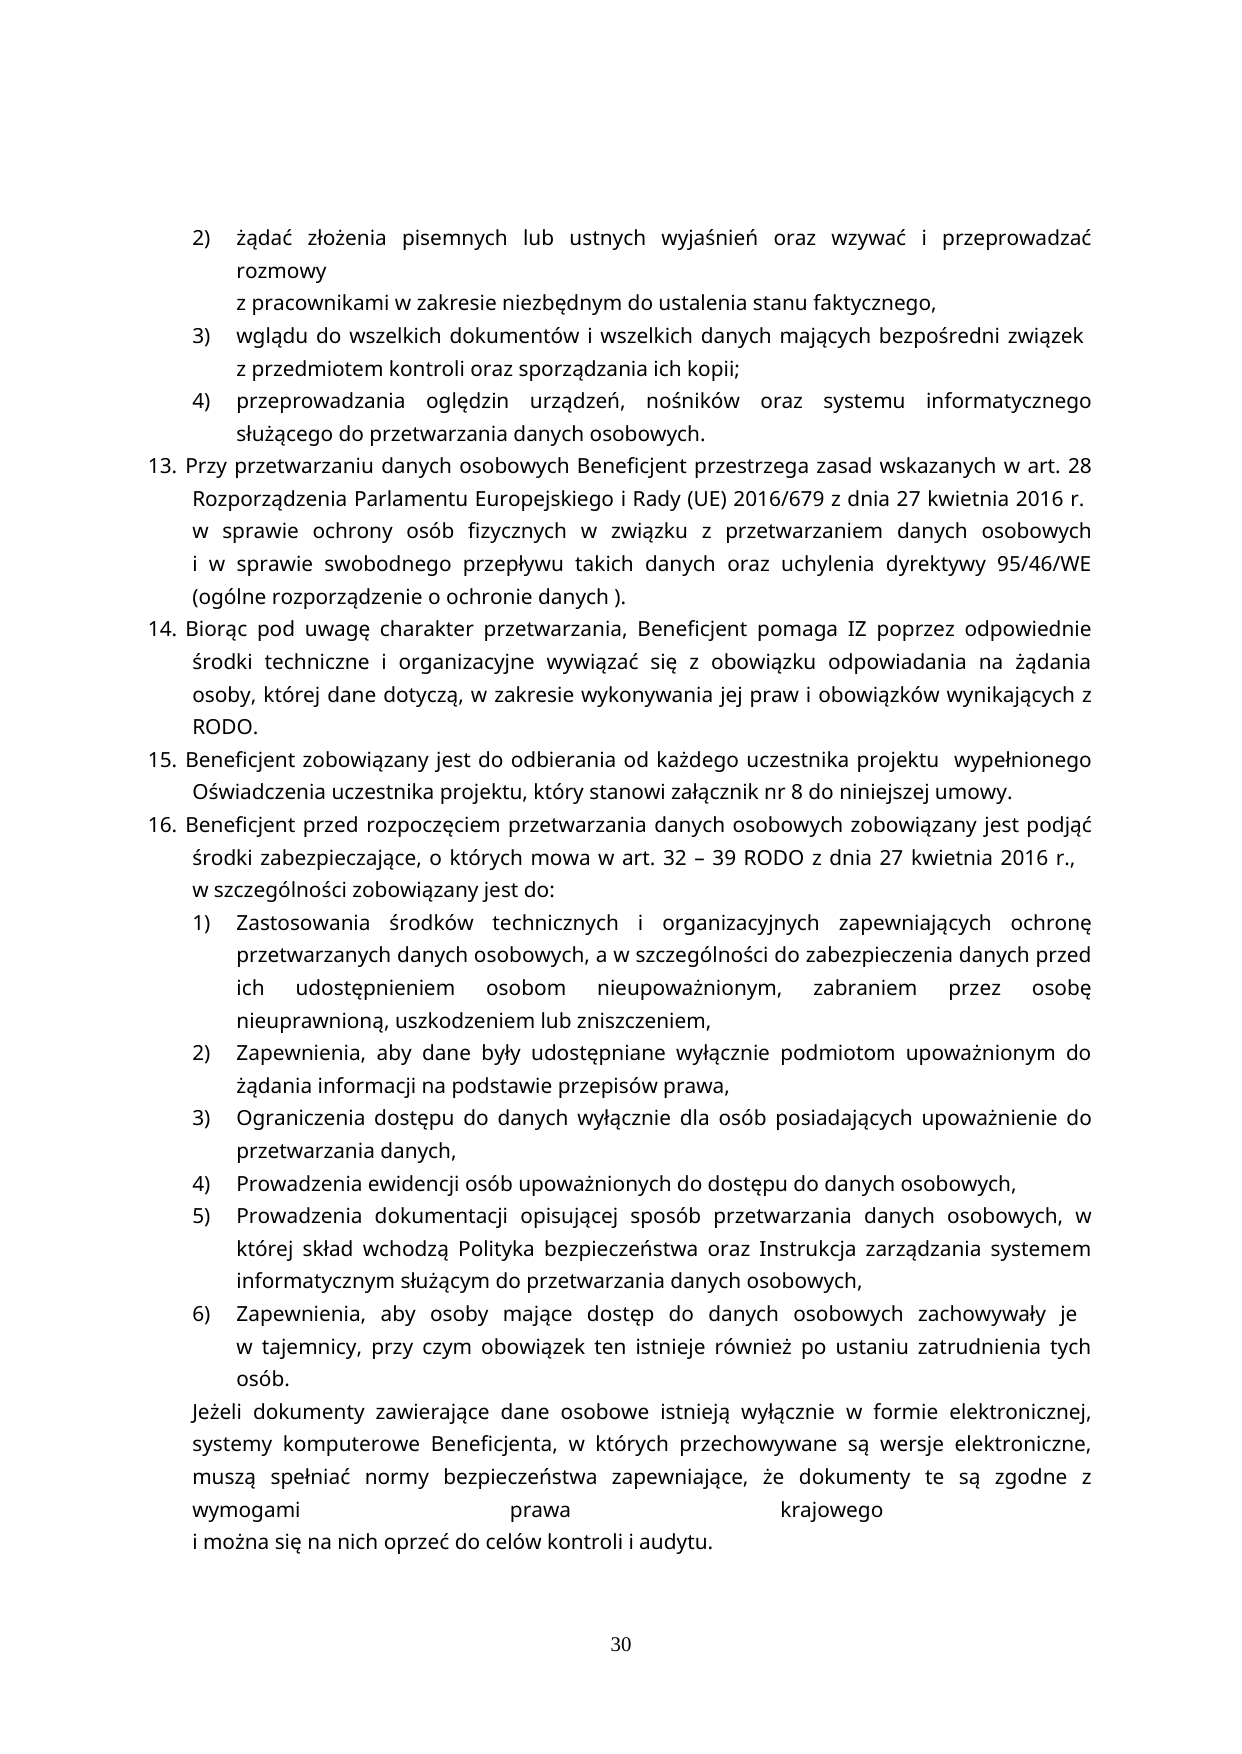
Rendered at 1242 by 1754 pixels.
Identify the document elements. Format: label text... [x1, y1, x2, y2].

list Jeżeli dokumenty zawierające dane osobowe istnieją wyłącznie w formie elektronicznej, systemy komputerowe Beneficjenta, w których przechowywane są wersje elektroniczne, muszą spełniać normy bezpieczeństwa zapewniające, że dokumenty te są zgodne z wymogami prawa krajowego i można się na nich oprzeć do celów kontroli i audytu. [192, 1397, 1093, 1556]
list Prowadzenia dokumentacji opisującej sposób przetwarzania danych osobowych, w której skład wchodzą Polityka bezpieczeństwa oraz Instrukcja zarządzania systemem informatycznym służącym do przetwarzania danych osobowych, [192, 1201, 1093, 1295]
list Prowadzenia ewidencji osób upoważnionych do dostępu do danych osobowych, [192, 1169, 1093, 1197]
list Zapewnienia, aby dane były udostępniane wyłącznie podmiotom upoważnionym do żądania informacji na podstawie przepisów prawa, [192, 1038, 1093, 1099]
list Ograniczenia dostępu do danych wyłącznie dla osób posiadających upoważnienie do przetwarzania danych, [192, 1103, 1093, 1164]
list Przy przetwarzaniu danych osobowych Beneficjent przestrzega zasad wskazanych w art. 28 Rozporządzenia Parlamentu Europejskiego i Rady (UE) 2016/679 z dnia 27 kwietnia 2016 r. w sprawie ochrony osób fizycznych w związku z przetwarzaniem danych osobowych i w sprawie swobodnego przepływu takich danych oraz uchylenia dyrektywy 95/46/WE (ogólne rozporządzenie o ochronie danych ). [148, 451, 1093, 610]
list Zastosowania środków technicznych i organizacyjnych zapewniających ochronę przetwarzanych danych osobowych, a w szczególności do zabezpieczenia danych przed ich udostępnieniem osobom nieupoważnionym, zabraniem przez osobę nieuprawnioną, uszkodzeniem lub zniszczeniem, [192, 908, 1093, 1034]
list Zapewnienia, aby osoby mające dostęp do danych osobowych zachowywały je w tajemnicy, przy czym obowiązek ten istnieje również po ustaniu zatrudnienia tych osób. [192, 1299, 1093, 1393]
list wglądu do wszelkich dokumentów i wszelkich danych mających bezpośredni związek z przedmiotem kontroli oraz sporządzania ich kopii; [192, 321, 1093, 382]
list Beneficjent przed rozpoczęciem przetwarzania danych osobowych zobowiązany jest podjąć środki zabezpieczające, o których mowa w art. 32 – 39 RODO z dnia 27 kwietnia 2016 r., w szczególności zobowiązany jest do: [148, 810, 1093, 904]
list Biorąc pod uwagę charakter przetwarzania, Beneficjent pomaga IZ poprzez odpowiednie środki techniczne i organizacyjne wywiązać się z obowiązku odpowiadania na żądania osoby, której dane dotyczą, w zakresie wykonywania jej praw i obowiązków wynikających z RODO. [148, 614, 1093, 741]
list Beneficjent zobowiązany jest do odbierania od każdego uczestnika projektu wypełnionego Oświadczenia uczestnika projektu, który stanowi załącznik nr 8 do niniejszej umowy. [148, 745, 1093, 806]
list żądać złożenia pisemnych lub ustnych wyjaśnień oraz wzywać i przeprowadzać rozmowy z pracownikami w zakresie niezbędnym do ustalenia stanu faktycznego, [192, 223, 1093, 317]
list przeprowadzania oględzin urządzeń, nośników oraz systemu informatycznego służącego do przetwarzania danych osobowych. [192, 386, 1093, 447]
